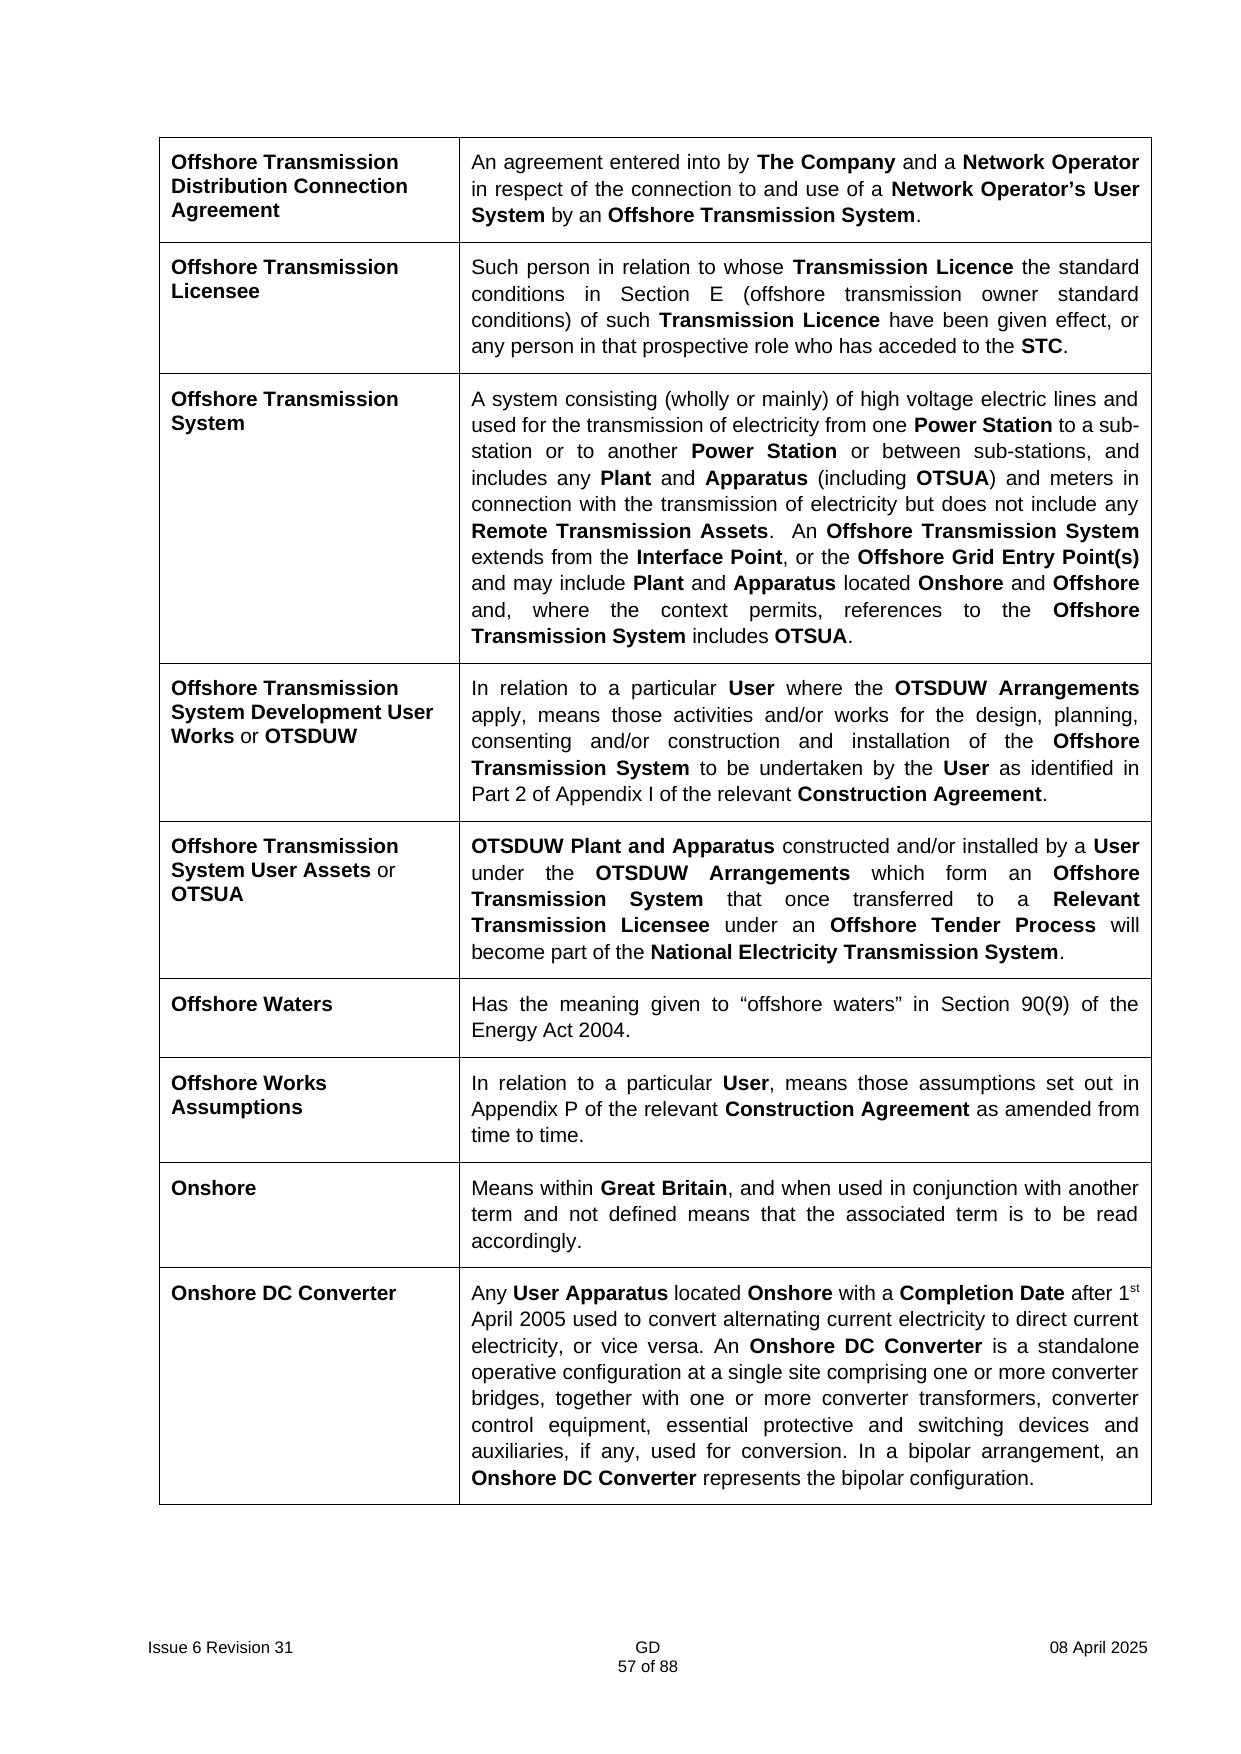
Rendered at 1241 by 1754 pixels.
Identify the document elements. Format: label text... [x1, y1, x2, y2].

table_cell Offshore Transmission Distribution Connection Agreement [160, 138, 459, 242]
table_cell Offshore Waters [160, 979, 459, 1057]
table_cell In relation to a particular User where the OTSDUW Arrangements apply, means those activities and/or works for the design, planning, consenting and/or construction and installation of the Offshore Transmission System to be undertaken by the User as identified in Part 2 of Appendix I of the relevant Construction Agreement. [460, 664, 1151, 821]
table_cell Such person in relation to whose Transmission Licence the standard conditions in Section E (offshore transmission owner standard conditions) of such Transmission Licence have been given effect, or any person in that prospective role who has acceded to the STC. [460, 243, 1151, 373]
table_cell Has the meaning given to “offshore waters” in Section 90(9) of the Energy Act 2004. [460, 979, 1151, 1057]
table_cell Offshore Transmission System User Assets or OTSUA [160, 822, 459, 978]
table_cell Any User Apparatus located Onshore with a Completion Date after 1st April 2005 used to convert alternating current electricity to direct current electricity, or vice versa. An Onshore DC Converter is a standalone operative configuration at a single site comprising one or more converter bridges, together with one or more converter transformers, converter control equipment, essential protective and switching devices and auxiliaries, if any, used for conversion. In a bipolar arrangement, an Onshore DC Converter represents the bipolar configuration. [460, 1268, 1151, 1504]
table_cell Offshore Transmission Licensee [160, 243, 459, 373]
table_cell Onshore [160, 1163, 459, 1267]
table_cell An agreement entered into by The Company and a Network Operator in respect of the connection to and use of a Network Operator’s User System by an Offshore Transmission System. [460, 138, 1151, 242]
table_cell OTSDUW Plant and Apparatus constructed and/or installed by a User under the OTSDUW Arrangements which form an Offshore Transmission System that once transferred to a Relevant Transmission Licensee under an Offshore Tender Process will become part of the National Electricity Transmission System. [460, 822, 1151, 978]
table_cell Offshore Transmission System [160, 374, 459, 663]
table_cell Offshore Transmission System Development User Works or OTSDUW [160, 664, 459, 821]
table_cell In relation to a particular User, means those assumptions set out in Appendix P of the relevant Construction Agreement as amended from time to time. [460, 1058, 1151, 1162]
table_cell Means within Great Britain, and when used in conjunction with another term and not defined means that the associated term is to be read accordingly. [460, 1163, 1151, 1267]
table_cell Offshore Works Assumptions [160, 1058, 459, 1162]
table_cell A system consisting (wholly or mainly) of high voltage electric lines and used for the transmission of electricity from one Power Station to a sub-station or to another Power Station or between sub-stations, and includes any Plant and Apparatus (including OTSUA) and meters in connection with the transmission of electricity but does not include any Remote Transmission Assets. An Offshore Transmission System extends from the Interface Point, or the Offshore Grid Entry Point(s) and may include Plant and Apparatus located Onshore and Offshore and, where the context permits, references to the Offshore Transmission System includes OTSUA. [460, 374, 1151, 663]
table_cell Onshore DC Converter [160, 1268, 459, 1504]
